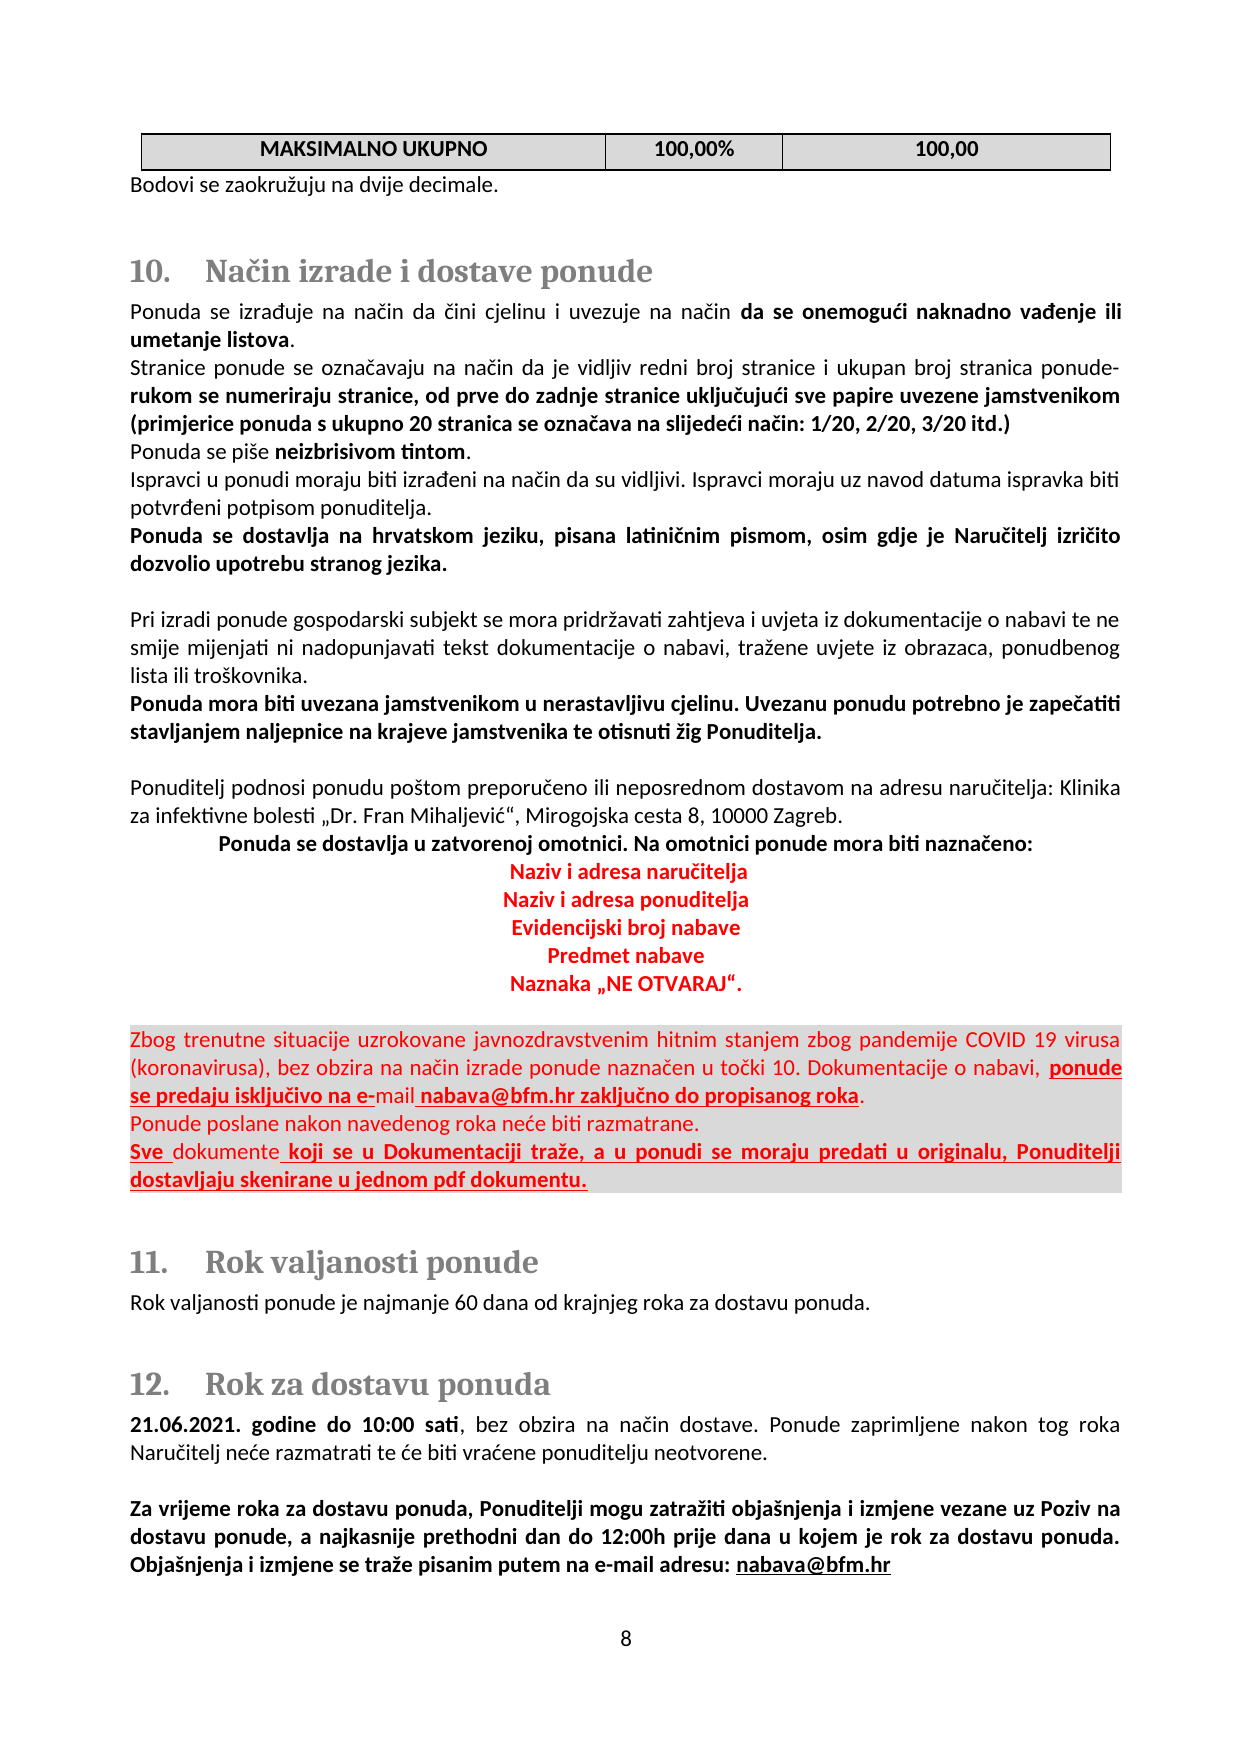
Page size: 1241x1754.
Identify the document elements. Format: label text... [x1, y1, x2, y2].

text 21.06.2021. godine do 10:00 sati, bez obzira na način dostave. Ponude zaprimljene nakon tog roka Naručitelj neće razmatrati te će biti vraćene ponuditelju neotvorene. [130, 1410, 1122, 1466]
text Naznaka „NE OTVARAJ“. [130, 969, 1122, 997]
text Ponuda mora biti uvezana jamstvenikom u nerastavljivu cjelinu. Uvezanu ponudu potrebno je zapečatiti stavljanjem naljepnice na krajeve jamstvenika te otisnuti žig Ponuditelja. [130, 689, 1122, 745]
text Rok valjanosti ponude je najmanje 60 dana od krajnjeg roka za dostavu ponuda. [130, 1288, 1122, 1316]
text Za vrijeme roka za dostavu ponuda, Ponuditelji mogu zatražiti objašnjenja i izmjene vezane uz Poziv na dostavu ponude, a najkasnije prethodni dan do 12:00h prije dana u kojem je rok za dostavu ponuda. Objašnjenja i izmjene se traže pisanim putem na e-mail adresu: nabava@bfm.hr [130, 1494, 1122, 1578]
text Ponude poslane nakon navedenog roka neće biti razmatrane. [130, 1109, 1122, 1137]
text Evidencijski broj nabave [130, 913, 1122, 941]
text Zbog trenutne situacije uzrokovane javnozdravstvenim hitnim stanjem zbog pandemije COVID 19 virusa (koronavirusa), bez obzira na način izrade ponude naznačen u točki 10. Dokumentacije o nabavi, ponude se predaju isključivo na e-mail nabava@bfm.hr zaključno do propisanog roka. [130, 1025, 1122, 1109]
text Predmet nabave [130, 941, 1122, 969]
text Sve dokumente koji se u Dokumentaciji traže, a u ponudi se moraju predati u originalu, Ponuditelji dostavljaju skenirane u jednom pdf dokumentu. [130, 1137, 1122, 1193]
text Pri izradi ponude gospodarski subjekt se mora pridržavati zahtjeva i uvjeta iz dokumentacije o nabavi te ne smije mijenjati ni nadopunjavati tekst dokumentacije o nabavi, tražene uvjete iz obrazaca, ponudbenog lista ili troškovnika. [130, 605, 1122, 689]
text Naziv i adresa naručitelja [130, 857, 1122, 885]
text Ispravci u ponudi moraju biti izrađeni na način da su vidljivi. Ispravci moraju uz navod datuma ispravka biti potvrđeni potpisom ponuditelja. [130, 465, 1122, 521]
text Ponuda se dostavlja na hrvatskom jeziku, pisana latiničnim pismom, osim gdje je Naručitelj izričito dozvolio upotrebu stranog jezika. [130, 521, 1122, 577]
table_cell 100,00 [783, 135, 1110, 169]
table_cell 100,00% [606, 135, 782, 169]
text Rok za dostavu ponuda [130, 1366, 1122, 1404]
text Ponuditelj podnosi ponudu poštom preporučeno ili neposrednom dostavom na adresu naručitelja: Klinika za infektivne bolesti „Dr. Fran Mihaljević“, Mirogojska cesta 8, 10000 Zagreb. [130, 773, 1122, 829]
table_cell MAKSIMALNO UKUPNO [142, 135, 605, 169]
text Naziv i adresa ponuditelja [130, 885, 1122, 913]
text Stranice ponude se označavaju na način da je vidljiv redni broj stranice i ukupan broj stranica ponude- rukom se numeriraju stranice, od prve do zadnje stranice uključujući sve papire uvezene jamstvenikom (primjerice ponuda s ukupno 20 stranica se označava na slijedeći način: 1/20, 2/20, 3/20 itd.) [130, 353, 1122, 437]
text Način izrade i dostave ponude [130, 253, 1122, 291]
text Rok valjanosti ponude [130, 1243, 1122, 1282]
list Bodovi se zaokružuju na dvije decimale. [130, 171, 1122, 199]
text Ponuda se dostavlja u zatvorenoj omotnici. Na omotnici ponude mora biti naznačeno: [130, 829, 1122, 857]
text Ponuda se izrađuje na način da čini cjelinu i uvezuje na način da se onemogući naknadno vađenje ili umetanje listova. [130, 297, 1122, 353]
text Ponuda se piše neizbrisivom tintom. [130, 437, 1122, 465]
